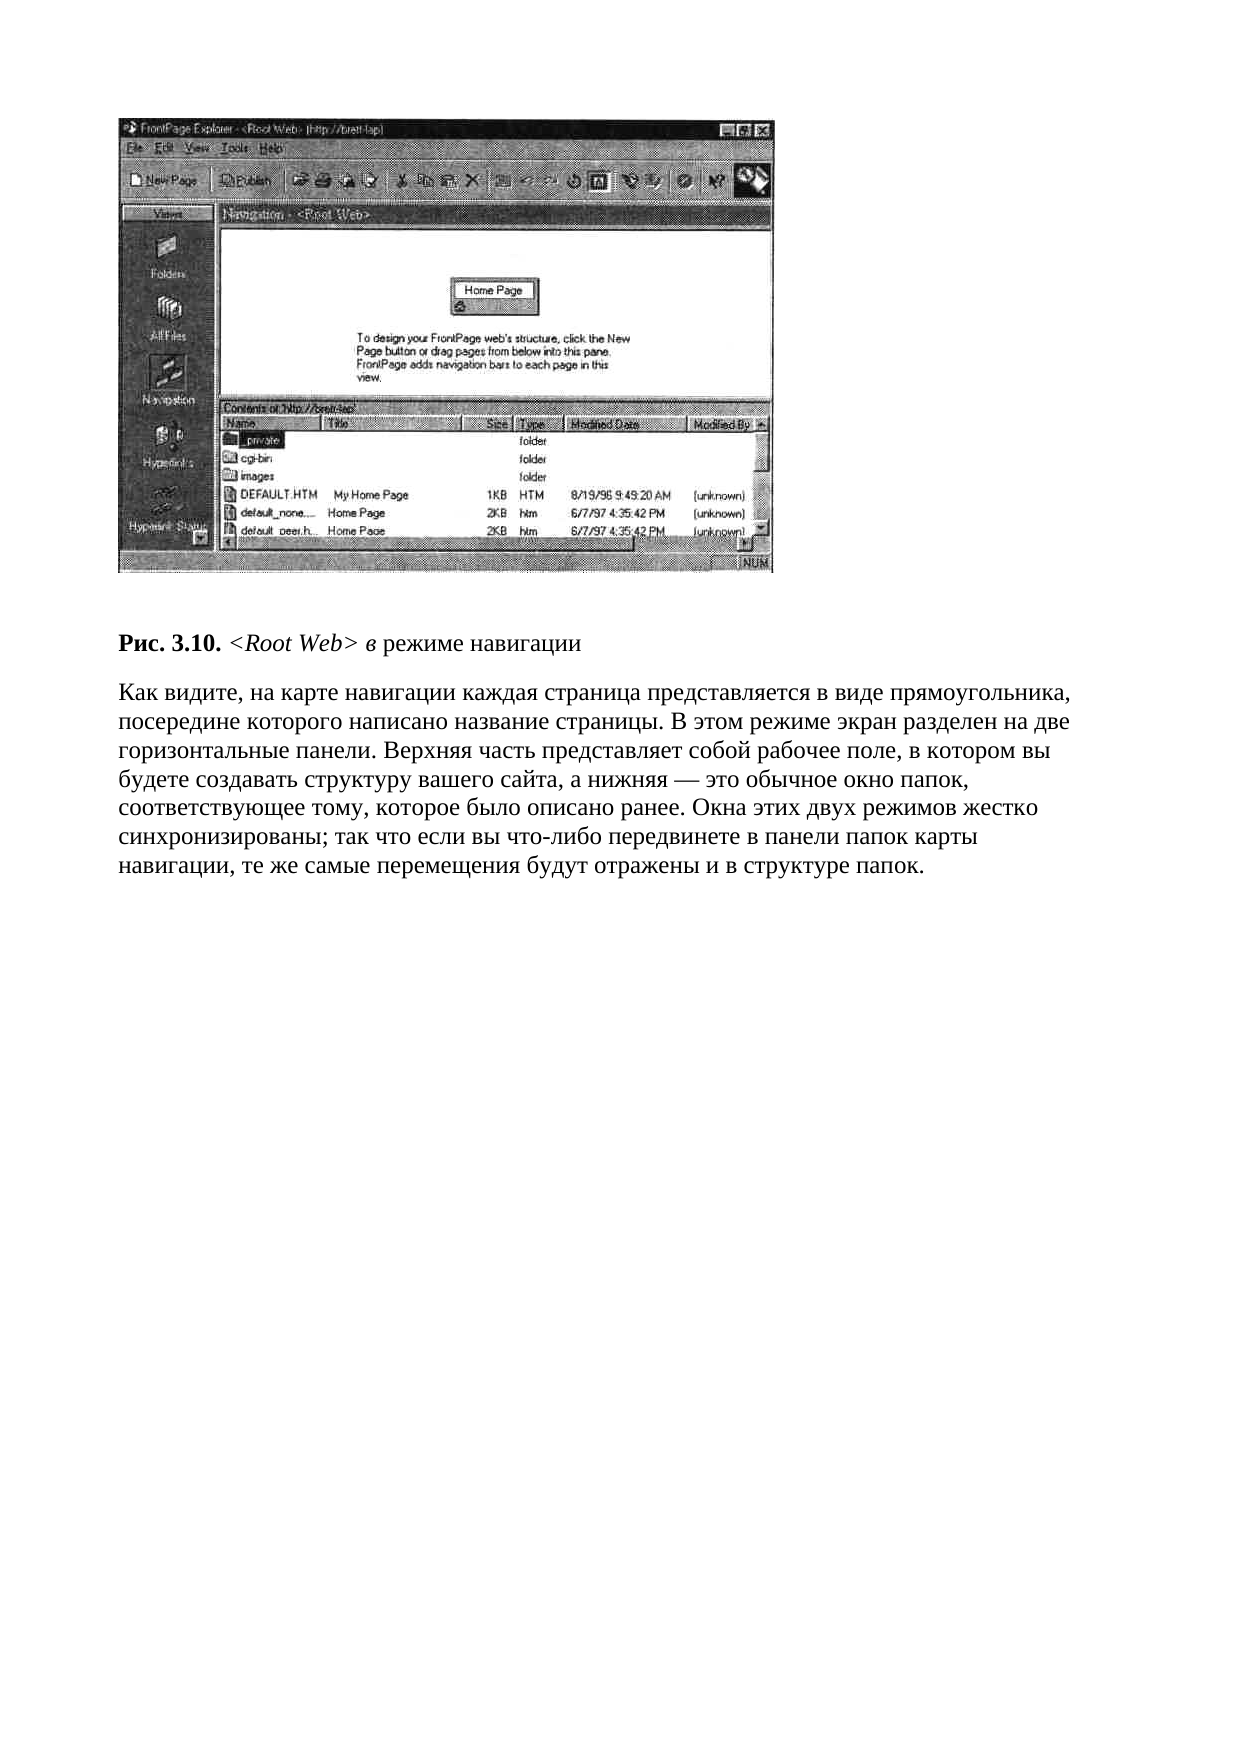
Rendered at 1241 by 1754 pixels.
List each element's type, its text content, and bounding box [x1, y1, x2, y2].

text Как видите, на карте навигации каждая страница представляется в виде прямоугольника, посередине которого написано название страницы. В этом режиме экран разделен на две горизонтальные панели. Верхняя часть представляет собой рабочее поле, в котором вы будете создавать структуру вашего сайта, а нижняя — это обычное окно папок, соответствующее тому, которое было описано ранее. Окна этих двух режимов жестко синхронизированы; так что если вы что-либо передвинете в панели папок карты навигации, те же самые перемещения будут отражены и в структуре папок. [118, 677, 1078, 879]
picture [118, 118, 775, 573]
text Рис. 3.10. <Root Web> в режиме навигации [118, 628, 1078, 657]
